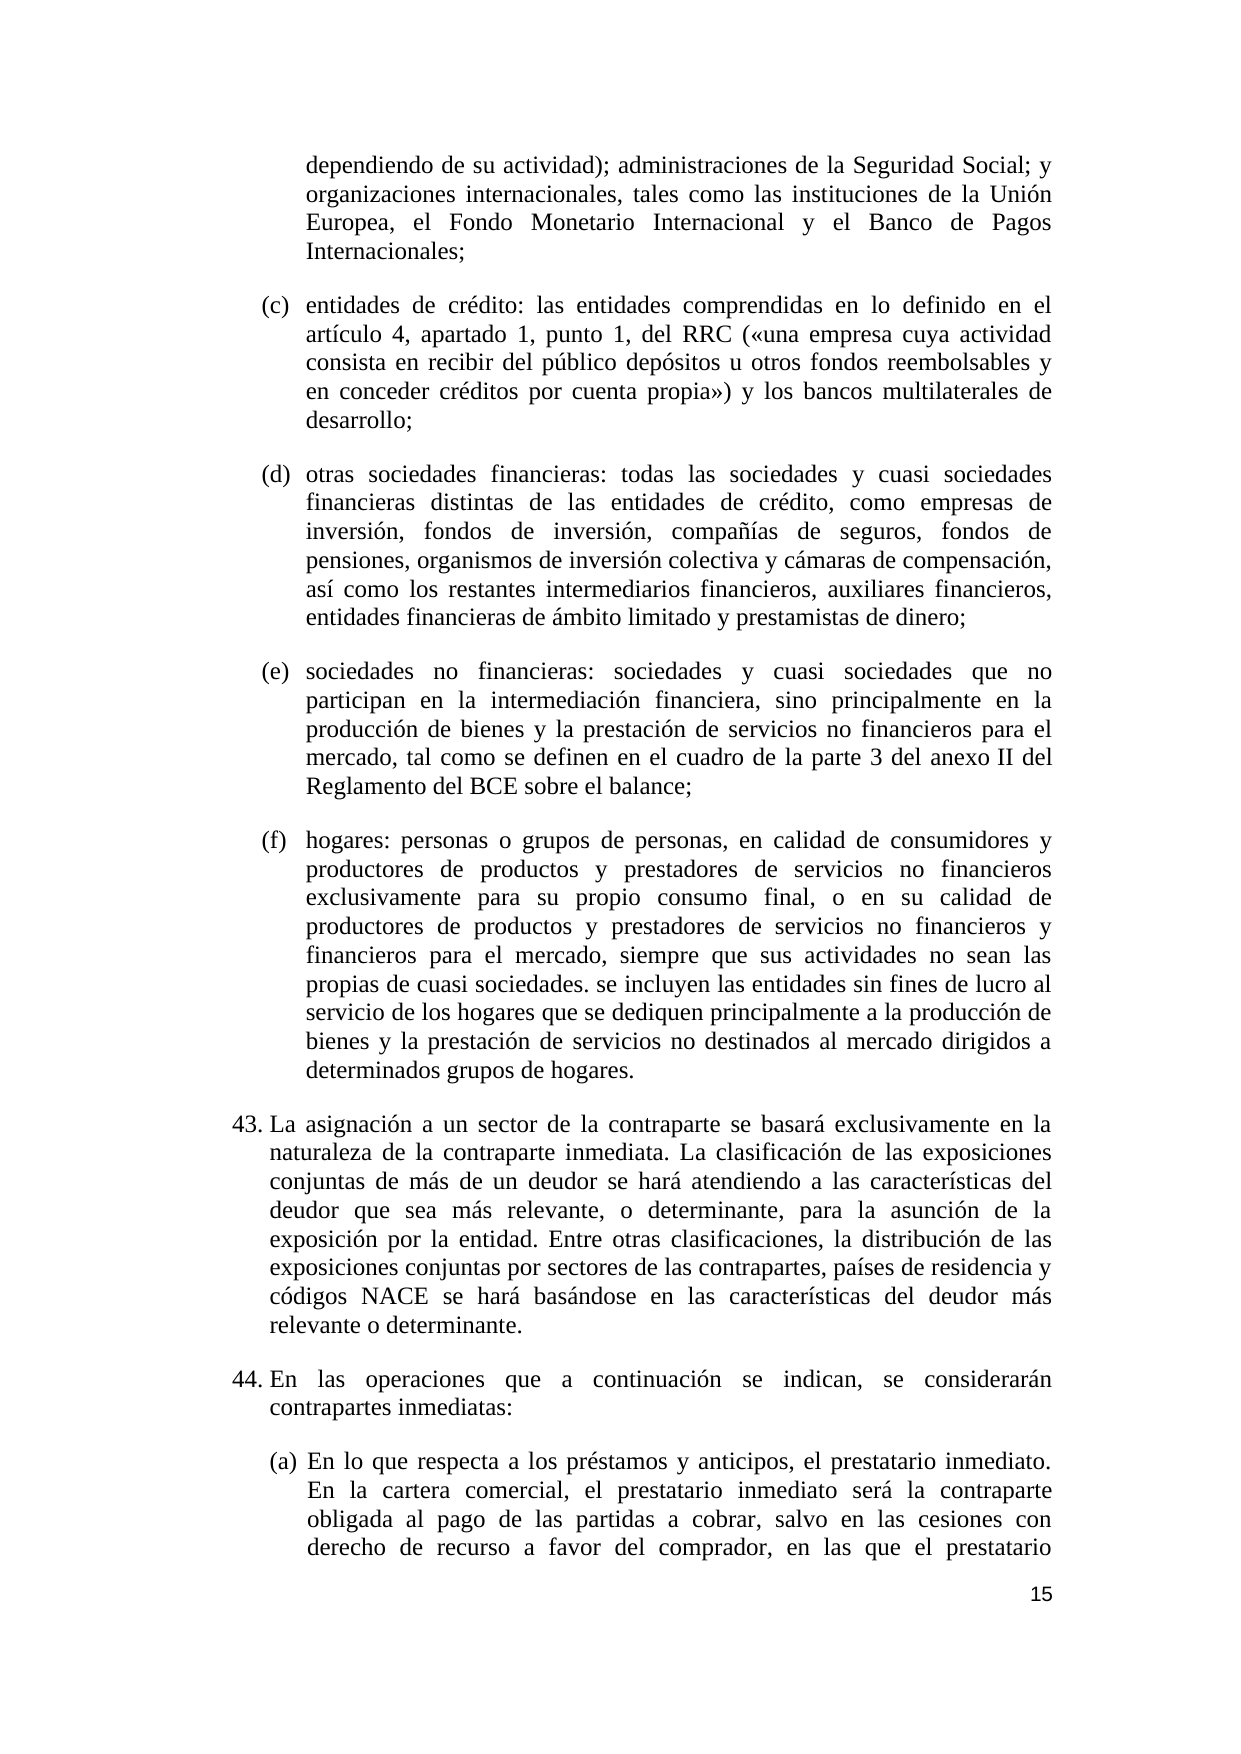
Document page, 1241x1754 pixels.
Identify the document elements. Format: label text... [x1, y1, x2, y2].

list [269, 1446, 1053, 1561]
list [261, 150, 1053, 265]
list hogares: personas o grupos de personas, en calidad de consumidores y productores de productos y prestadores de servicios no financieros exclusivamente para su propio consumo final, o en su calidad de productores de productos y prestadores de servicios no financieros y financieros para el mercado, siempre que sus actividades no sean las propias de cuasi sociedades. se incluyen las entidades sin fines de lucro al servicio de los hogares que se dediquen principalmente a la producción de bienes y la prestación de servicios no destinados al mercado dirigidos a determinados grupos de hogares. [261, 825, 1053, 1084]
list entidades de crédito: las entidades comprendidas en lo definido en el artículo 4, apartado 1, punto 1, del RRC («una empresa cuya actividad consista en recibir del público depósitos u otros fondos reembolsables y en conceder créditos por cuenta propia») y los bancos multilaterales de desarrollo; [261, 290, 1053, 434]
list otras sociedades financieras: todas las sociedades y cuasi sociedades financieras distintas de las entidades de crédito, como empresas de inversión, fondos de inversión, compañías de seguros, fondos de pensiones, organismos de inversión colectiva y cámaras de compensación, así como los restantes intermediarios financieros, auxiliares financieros, entidades financieras de ámbito limitado y prestamistas de dinero; [261, 459, 1053, 631]
list sociedades no financieras: sociedades y cuasi sociedades que no participan en la intermediación financiera, sino principalmente en la producción de bienes y la prestación de servicios no financieros para el mercado, tal como se definen en el cuadro de la parte 3 del anexo II del Reglamento del BCE sobre el balance; [261, 656, 1053, 800]
text En las operaciones que a continuación se indican, se considerarán contrapartes inmediatas: [232, 1364, 1053, 1421]
text La asignación a un sector de la contraparte se basará exclusivamente en la naturaleza de la contraparte inmediata. La clasificación de las exposiciones conjuntas de más de un deudor se hará atendiendo a las características del deudor que sea más relevante, o determinante, para la asunción de la exposición por la entidad. Entre otras clasificaciones, la distribución de las exposiciones conjuntas por sectores de las contrapartes, países de residencia y códigos NACE se hará basándose en las características del deudor más relevante o determinante. [232, 1109, 1053, 1339]
